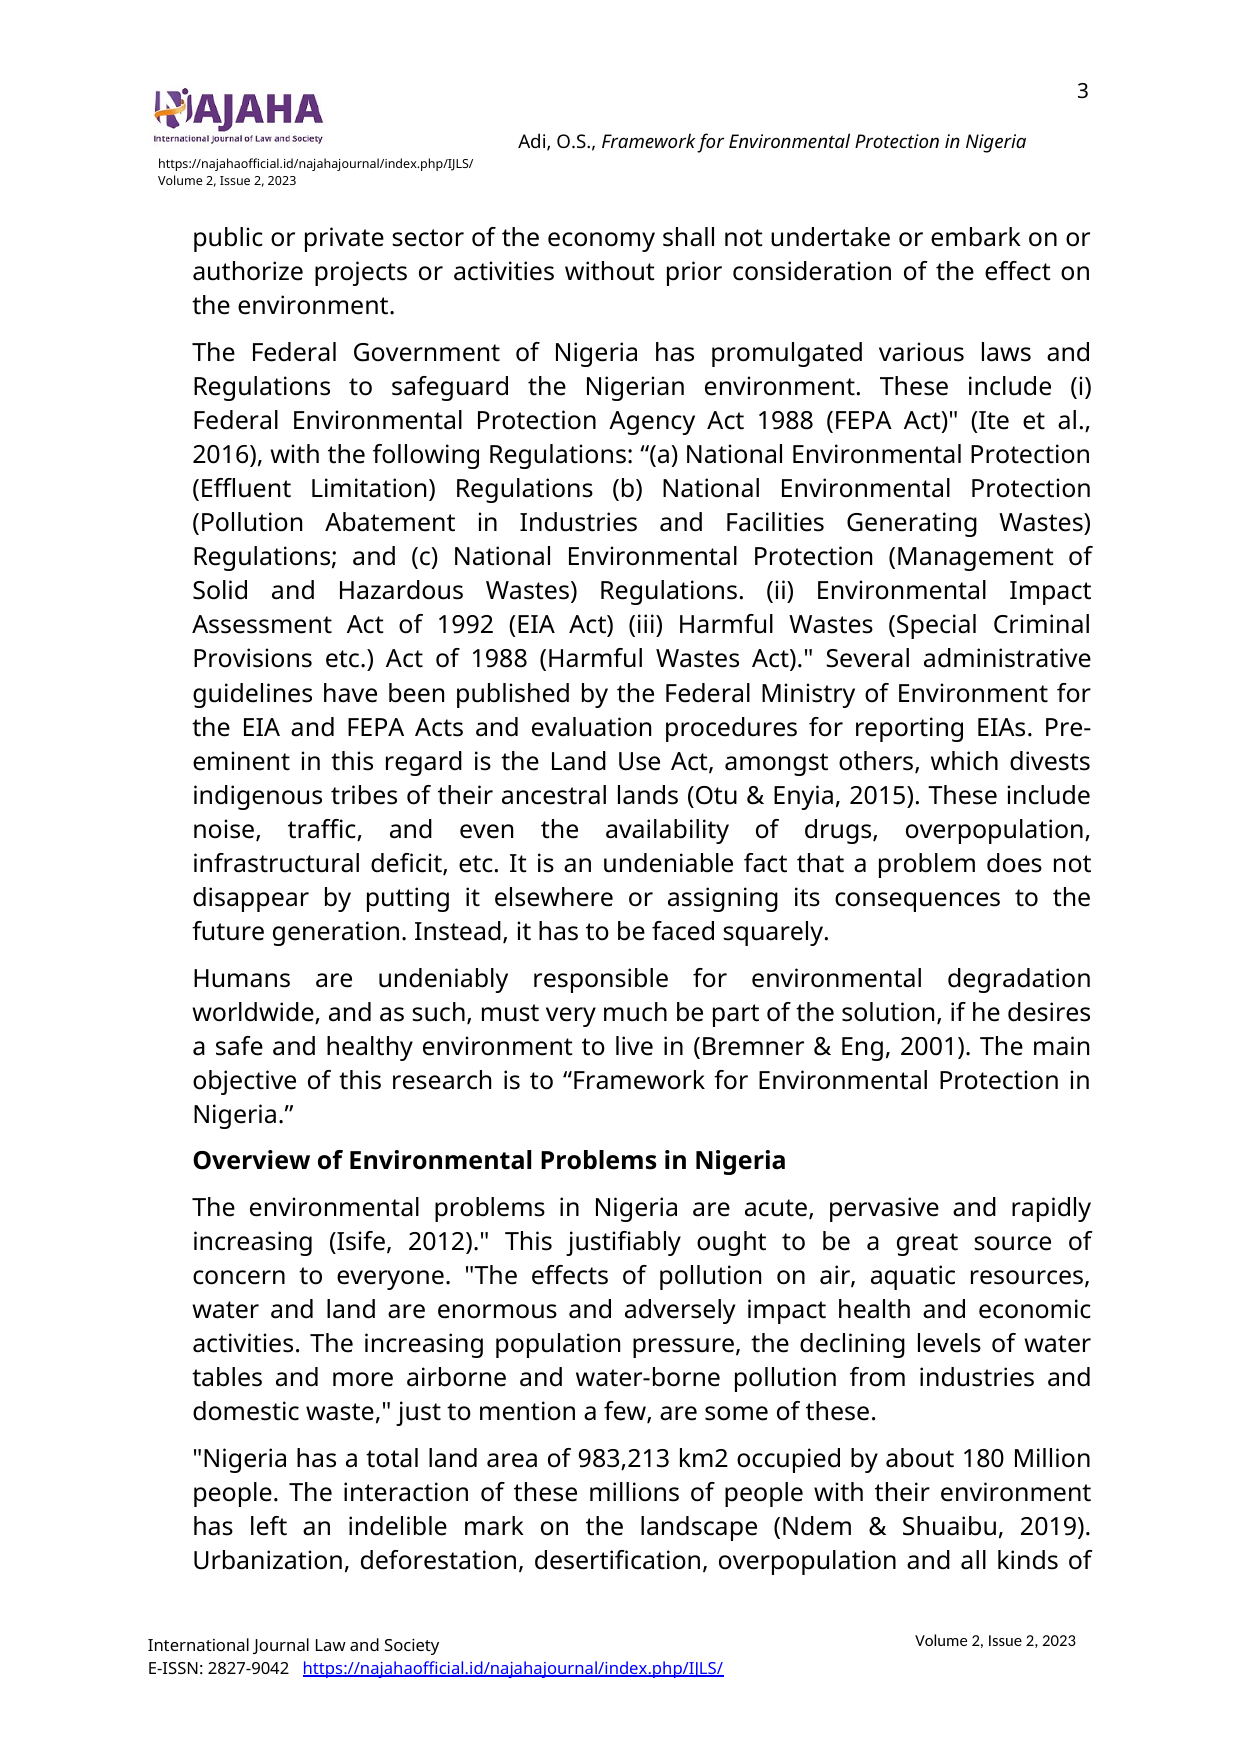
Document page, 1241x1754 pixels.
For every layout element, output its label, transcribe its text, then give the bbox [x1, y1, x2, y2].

text Overview of Environmental Problems in Nigeria [192, 1143, 1092, 1177]
text Humans are undeniably responsible for environmental degradation worldwide, and as such, must very much be part of the solution, if he desires a safe and healthy environment to live in (Bremner & Eng, 2001). The main objective of this research is to “Framework for Environmental Protection in Nigeria.” [192, 960, 1092, 1131]
text The Federal Government of Nigeria has promulgated various laws and Regulations to safeguard the Nigerian environment. These include (i) Federal Environmental Protection Agency Act 1988 (FEPA Act)" (Ite et al., 2016), with the following Regulations: “(a) National Environmental Protection (Effluent Limitation) Regulations (b) National Environmental Protection (Pollution Abatement in Industries and Facilities Generating Wastes) Regulations; and (c) National Environmental Protection (Management of Solid and Hazardous Wastes) Regulations. (ii) Environmental Impact Assessment Act of 1992 (EIA Act) (iii) Harmful Wastes (Special Criminal Provisions etc.) Act of 1988 (Harmful Wastes Act)." Several administrative guidelines have been published by the Federal Ministry of Environment for the EIA and FEPA Acts and evaluation procedures for reporting EIAs. Pre-eminent in this regard is the Land Use Act, amongst others, which divests indigenous tribes of their ancestral lands (Otu & Enyia, 2015). These include noise, traffic, and even the availability of drugs, overpopulation, infrastructural deficit, etc. It is an undeniable fact that a problem does not disappear by putting it elsewhere or assigning its consequences to the future generation. Instead, it has to be faced squarely. [192, 334, 1092, 948]
picture [147, 75, 328, 158]
text The environmental problems in Nigeria are acute, pervasive and rapidly increasing (Isife, 2012)." This justifiably ought to be a great source of concern to everyone. "The effects of pollution on air, aquatic resources, water and land are enormous and adversely impact health and economic activities. The increasing population pressure, the declining levels of water tables and more airborne and water-borne pollution from industries and domestic waste," just to mention a few, are some of these. [192, 1189, 1092, 1428]
